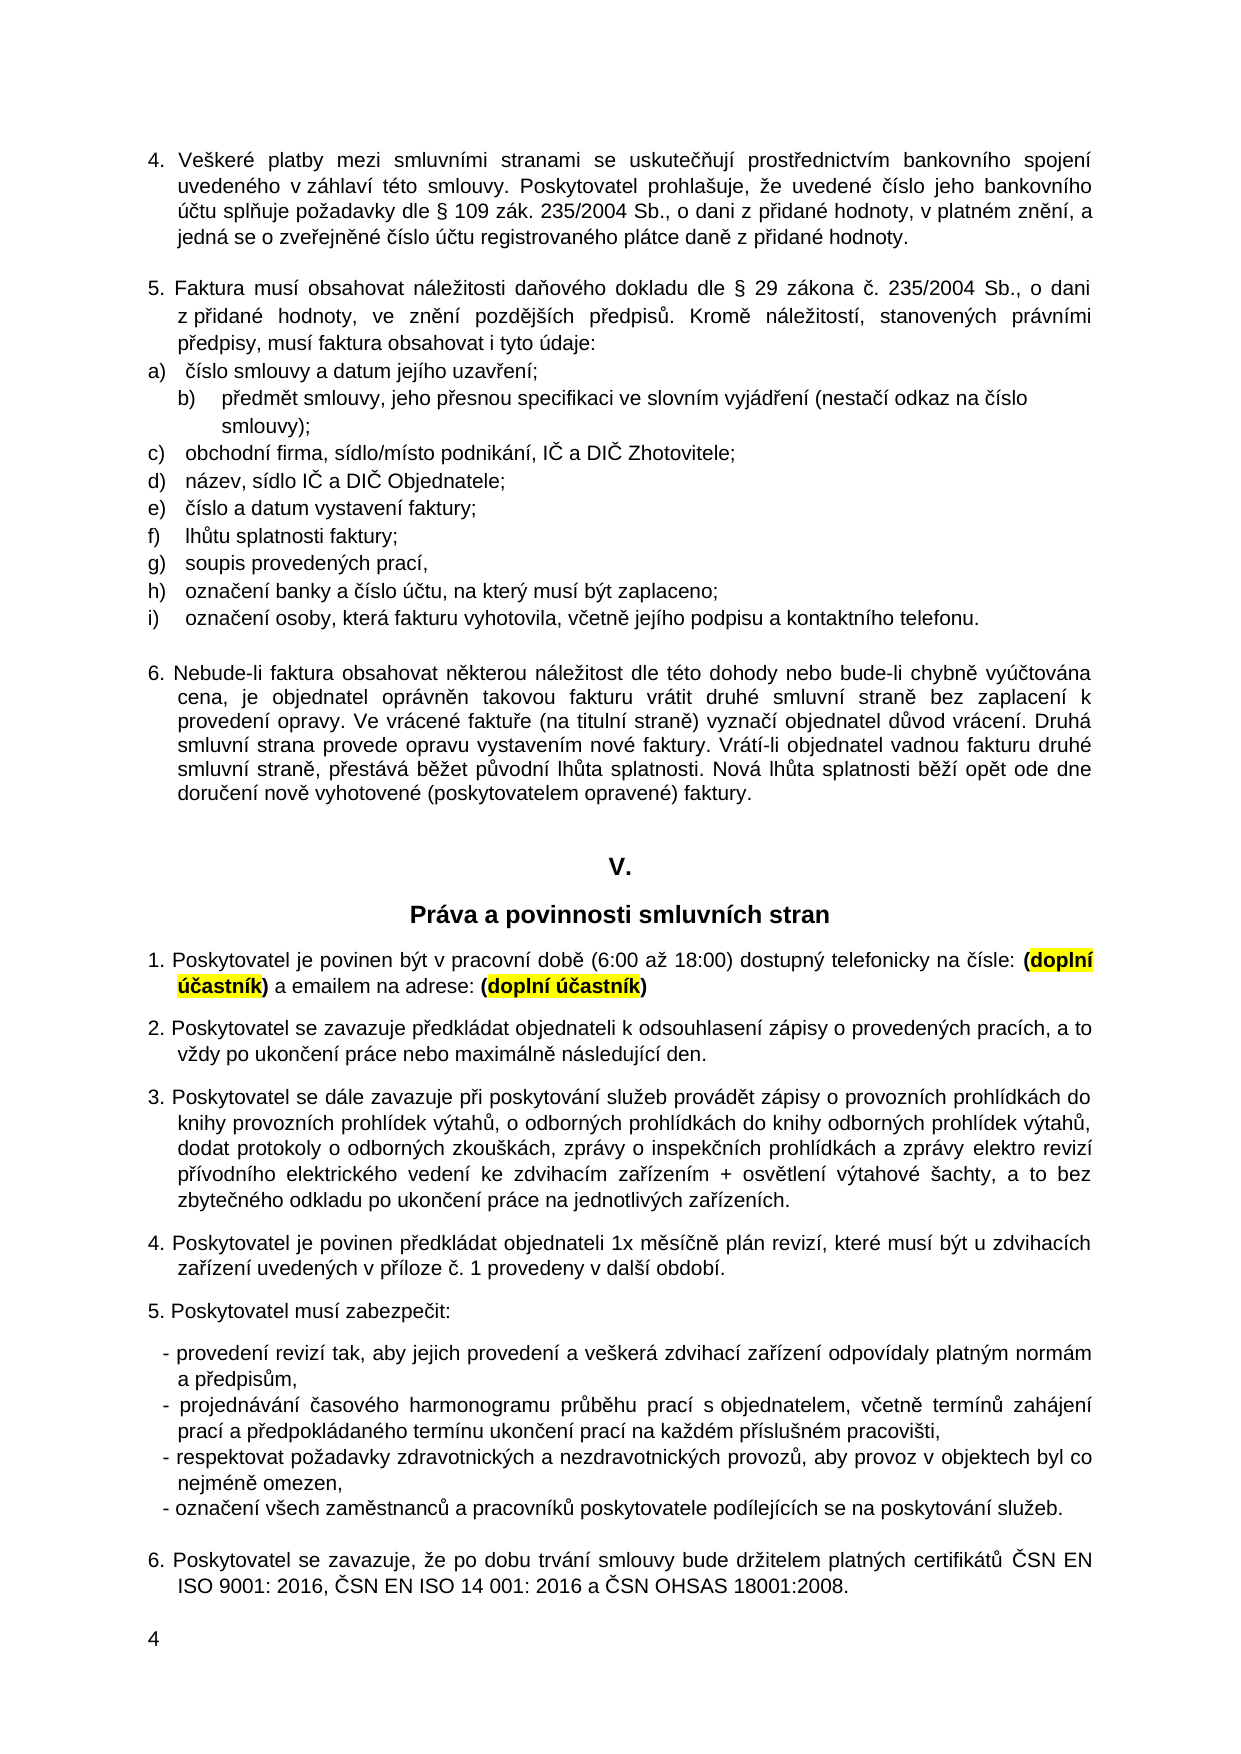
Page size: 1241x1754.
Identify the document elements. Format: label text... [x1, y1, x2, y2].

text 5. Poskytovatel musí zabezpečit: [148, 1299, 1093, 1323]
text 5. Faktura musí obsahovat náležitosti daňového dokladu dle § 29 zákona č. 235/2004 Sb., o dani z přidané hodnoty, ve znění pozdějších předpisů. Kromě náležitostí, stanovených právními předpisy, musí faktura obsahovat i tyto údaje: [148, 276, 1093, 355]
text 1. Poskytovatel je povinen být v pracovní době (6:00 až 18:00) dostupný telefonicky na čísle: (doplní účastník) a emailem na adrese: (doplní účastník) [148, 948, 1093, 998]
text V. [148, 852, 1093, 881]
list označení banky a číslo účtu, na který musí být zaplaceno; [148, 578, 1093, 602]
text 3. Poskytovatel se dále zavazuje při poskytování služeb provádět zápisy o provozních prohlídkách do knihy provozních prohlídek výtahů, o odborných prohlídkách do knihy odborných prohlídek výtahů, dodat protokoly o odborných zkouškách, zprávy o inspekčních prohlídkách a zprávy elektro revizí přívodního elektrického vedení ke zdvihacím zařízením + osvětlení výtahové šachty, a to bez zbytečného odkladu po ukončení práce na jednotlivých zařízeních. [148, 1084, 1093, 1212]
text 4. Veškeré platby mezi smluvními stranami se uskutečňují prostřednictvím bankovního spojení uvedeného v záhlaví této smlouvy. Poskytovatel prohlašuje, že uvedené číslo jeho bankovního účtu splňuje požadavky dle § 109 zák. 235/2004 Sb., o dani z přidané hodnoty, v platném znění, a jedná se o zveřejněné číslo účtu registrovaného plátce daně z přidané hodnoty. [148, 148, 1093, 249]
list lhůtu splatnosti faktury; [148, 523, 1093, 547]
list předmět smlouvy, jeho přesnou specifikaci ve slovním vyjádření (nestačí odkaz na číslo smlouvy); [177, 386, 1093, 437]
text - provedení revizí tak, aby jejich provedení a veškerá zdvihací zařízení odpovídaly platným normám a předpisům, [162, 1341, 1093, 1391]
list název, sídlo IČ a DIČ Objednatele; [148, 468, 1093, 492]
list soupis provedených prací, [148, 551, 1093, 575]
text - respektovat požadavky zdravotnických a nezdravotnických provozů, aby provoz v objektech byl co nejméně omezen, [162, 1444, 1093, 1494]
text Práva a povinnosti smluvních stran [148, 900, 1093, 929]
list číslo smlouvy a datum jejího uzavření; [148, 358, 1093, 382]
text 6. Nebude-li faktura obsahovat některou náležitost dle této dohody nebo bude-li chybně vyúčtována cena, je objednatel oprávněn takovou fakturu vrátit druhé smluvní straně bez zaplacení k provedení opravy. Ve vrácené faktuře (na titulní straně) vyznačí objednatel důvod vrácení. Druhá smluvní strana provede opravu vystavením nové faktury. Vrátí-li objednatel vadnou fakturu druhé smluvní straně, přestává běžet původní lhůta splatnosti. Nová lhůta splatnosti běží opět ode dne doručení nově vyhotovené (poskytovatelem opravené) faktury. [148, 661, 1093, 805]
text - projednávání časového harmonogramu průběhu prací s objednatelem, včetně termínů zahájení prací a předpokládaného termínu ukončení prací na každém příslušném pracovišti, [162, 1393, 1093, 1443]
list obchodní firma, sídlo/místo podnikání, IČ a DIČ Zhotovitele; [148, 441, 1093, 465]
text 2. Poskytovatel se zavazuje předkládat objednateli k odsouhlasení zápisy o provedených pracích, a to vždy po ukončení práce nebo maximálně následující den. [148, 1016, 1093, 1066]
list označení osoby, která fakturu vyhotovila, včetně jejího podpisu a kontaktního telefonu. [148, 606, 1093, 630]
text - označení všech zaměstnanců a pracovníků poskytovatele podílejících se na poskytování služeb. [162, 1496, 1093, 1520]
text 4. Poskytovatel je povinen předkládat objednateli 1x měsíčně plán revizí, které musí být u zdvihacích zařízení uvedených v příloze č. 1 provedeny v další období. [148, 1230, 1093, 1280]
text 6. Poskytovatel se zavazuje, že po dobu trvání smlouvy bude držitelem platných certifikátů ČSN EN ISO 9001: 2016, ČSN EN ISO 14 001: 2016 a ČSN OHSAS 18001:2008. [148, 1548, 1093, 1598]
list číslo a datum vystavení faktury; [148, 496, 1093, 520]
